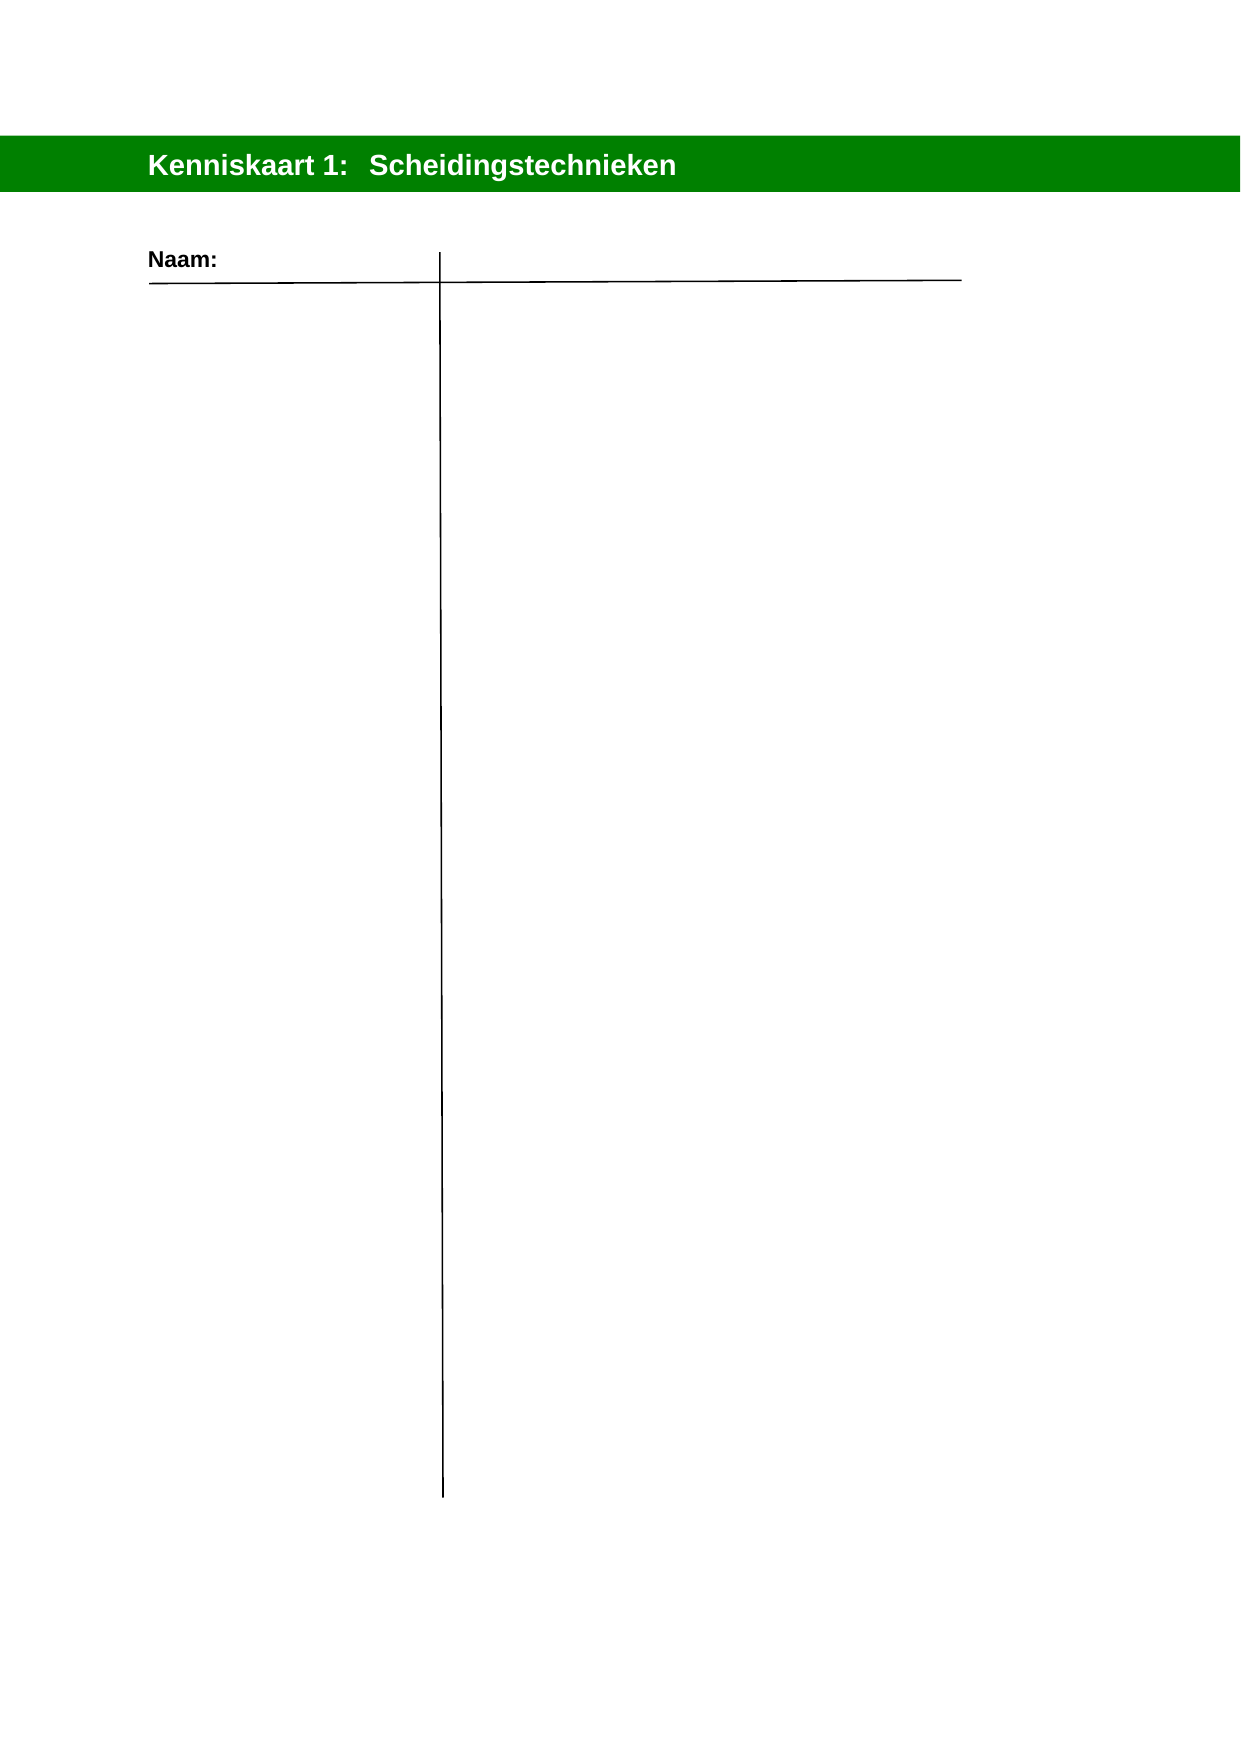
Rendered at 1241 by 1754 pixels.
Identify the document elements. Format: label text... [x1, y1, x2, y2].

text Naam: [148, 246, 1093, 272]
text Kenniskaart 1: Scheidingstechnieken [148, 148, 1093, 181]
